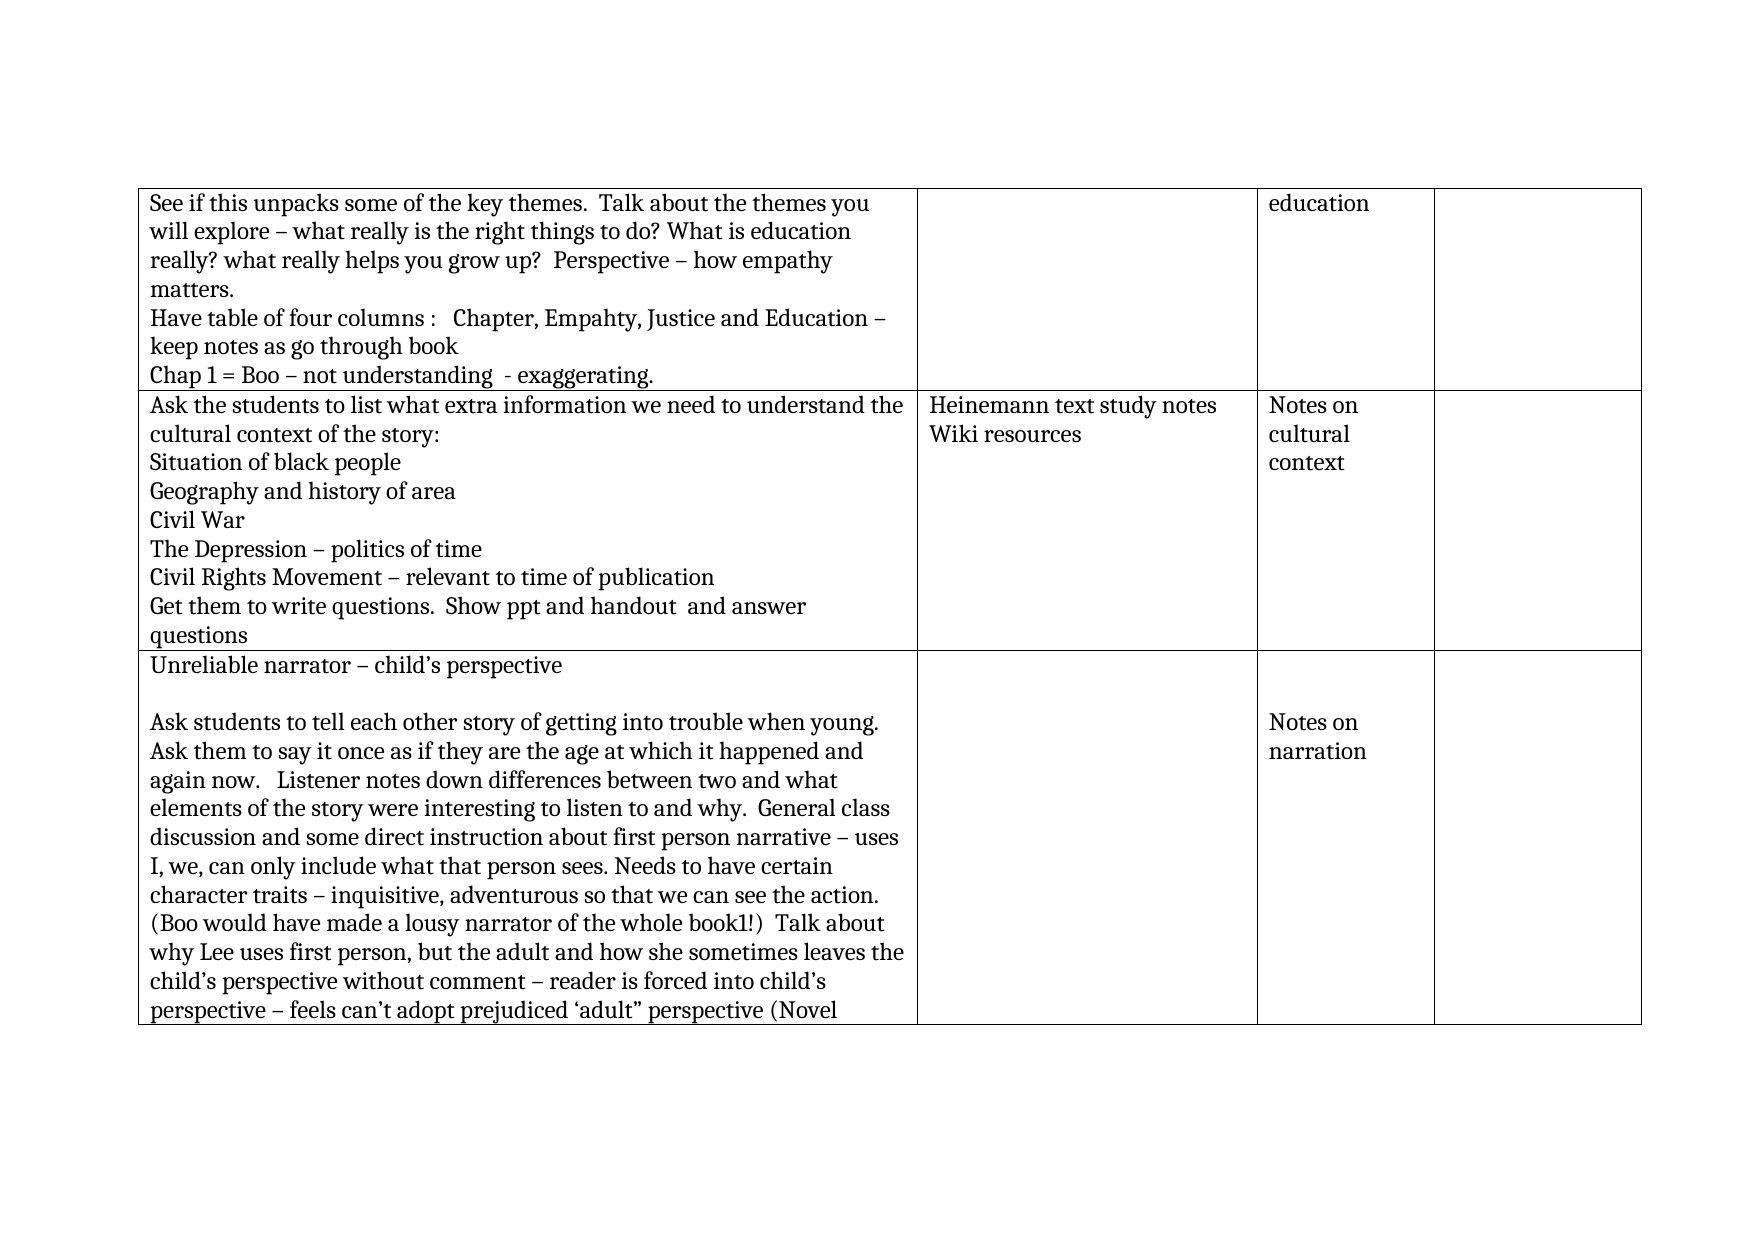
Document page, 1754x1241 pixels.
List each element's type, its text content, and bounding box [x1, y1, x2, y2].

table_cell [918, 189, 1257, 390]
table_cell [139, 651, 917, 1024]
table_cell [1258, 651, 1434, 1024]
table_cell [139, 189, 917, 390]
table_cell [1435, 651, 1641, 1024]
table_cell Ask the students to list what extra information we need to understand the cultural context of the story: Situation of black people Geography and history of area Civil War The Depression – politics of time Civil Rights Movement – relevant to time of publication Get them to write questions. Show ppt and handout and answer questions [139, 391, 917, 649]
table_cell [1435, 391, 1641, 649]
table_cell [918, 651, 1257, 1024]
table_cell Notes on cultural context [1258, 391, 1434, 649]
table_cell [1258, 189, 1434, 390]
table_cell [1435, 189, 1641, 390]
table_cell Heinemann text study notes Wiki resources [918, 391, 1257, 649]
